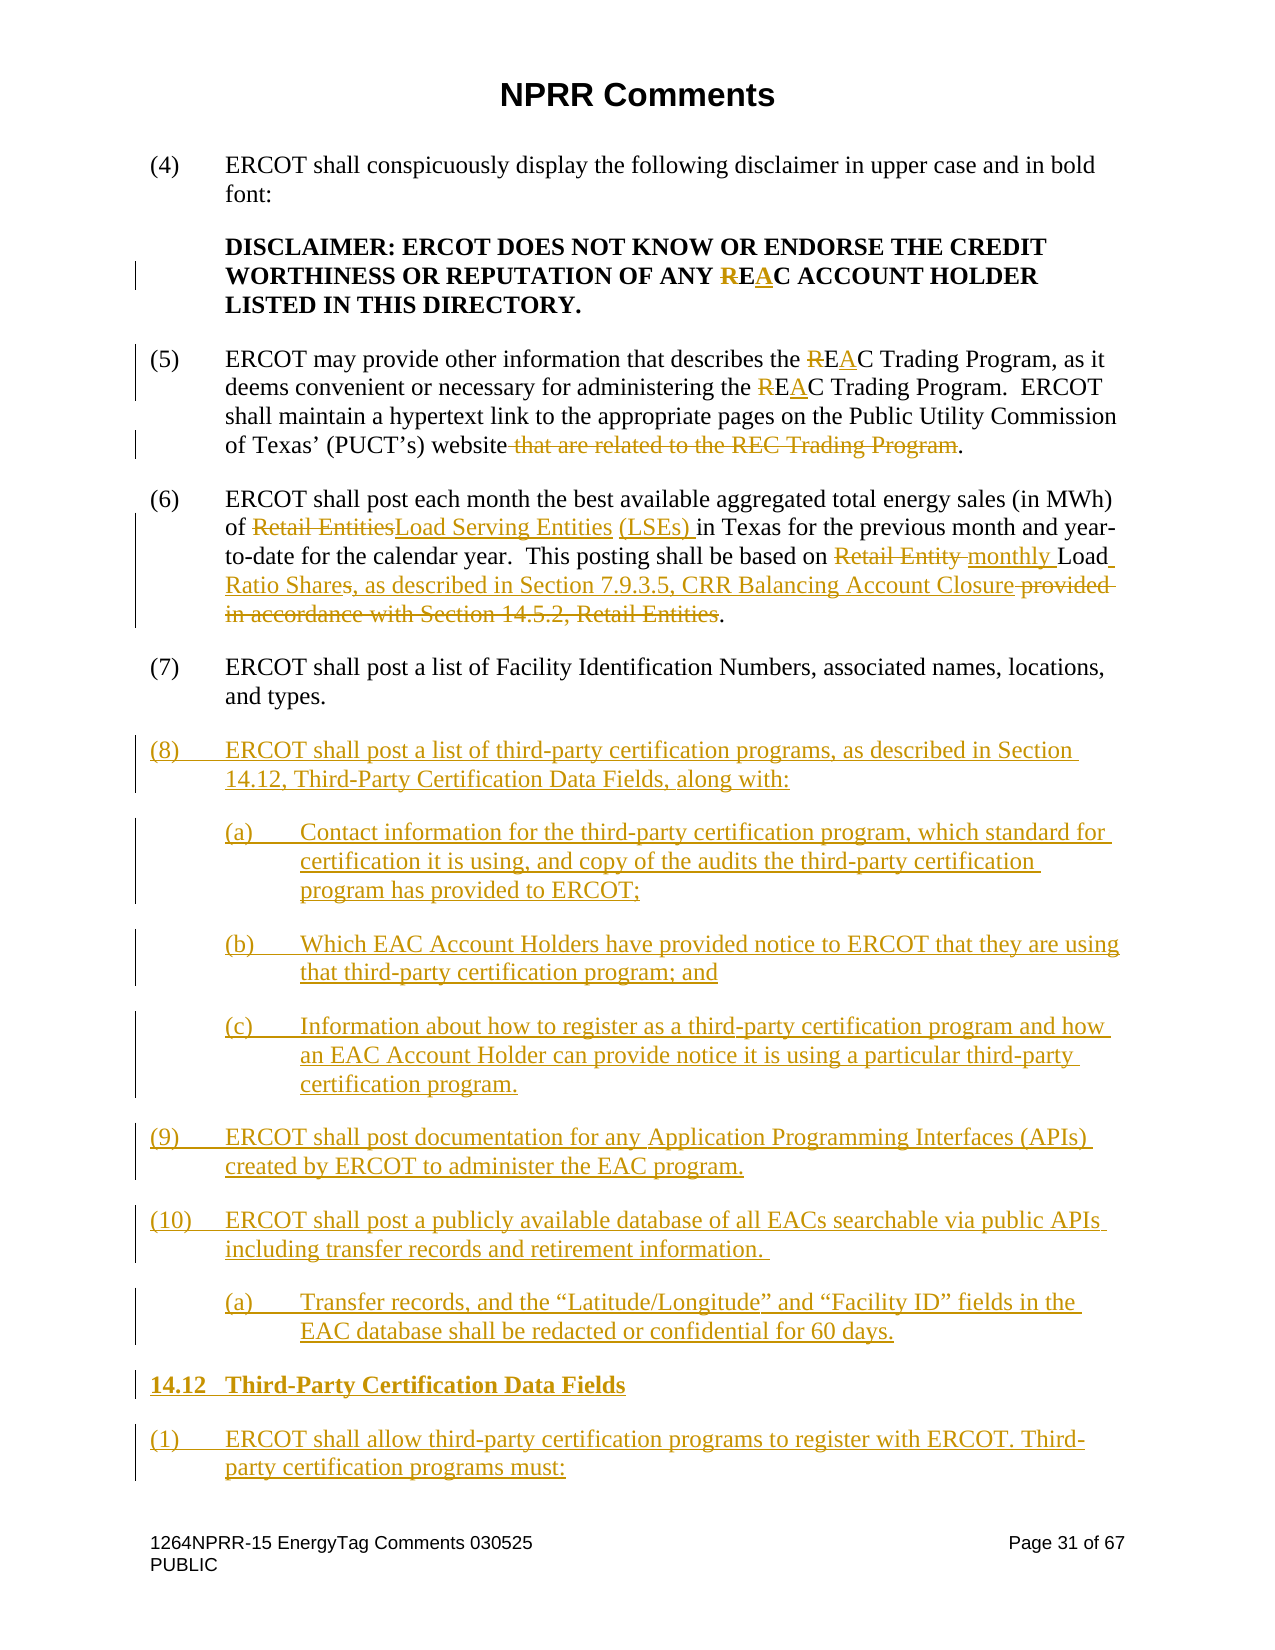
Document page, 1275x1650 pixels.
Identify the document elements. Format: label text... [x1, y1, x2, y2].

text DISCLAIMER: ERCOT DOES NOT KNOW OR ENDORSE THE CREDIT WORTHINESS OR REPUTATION OF ANY EC ACCOUNT HOLDER LISTED IN THIS DIRECTORY. [225, 232, 1125, 319]
text (4) ERCOT shall conspicuously display the following disclaimer in upper case and in bold font: [150, 150, 1125, 207]
text (6) ERCOT shall post each month the best available aggregated total energy sales (in MWh) of in Texas for the previous month and year-to-date for the calendar year. This posting shall be based on Load. [150, 484, 1125, 627]
text (5) ERCOT may provide other information that describes the EC Trading Program, as it deems convenient or necessary for administering the EC Trading Program. ERCOT shall maintain a hypertext link to the appropriate pages on the Public Utility Commission of Texas’ (PUCT’s) website. [150, 344, 1125, 459]
text (7) ERCOT shall post a list of Facility Identification Numbers, associated names, locations, and types. [150, 652, 1125, 710]
